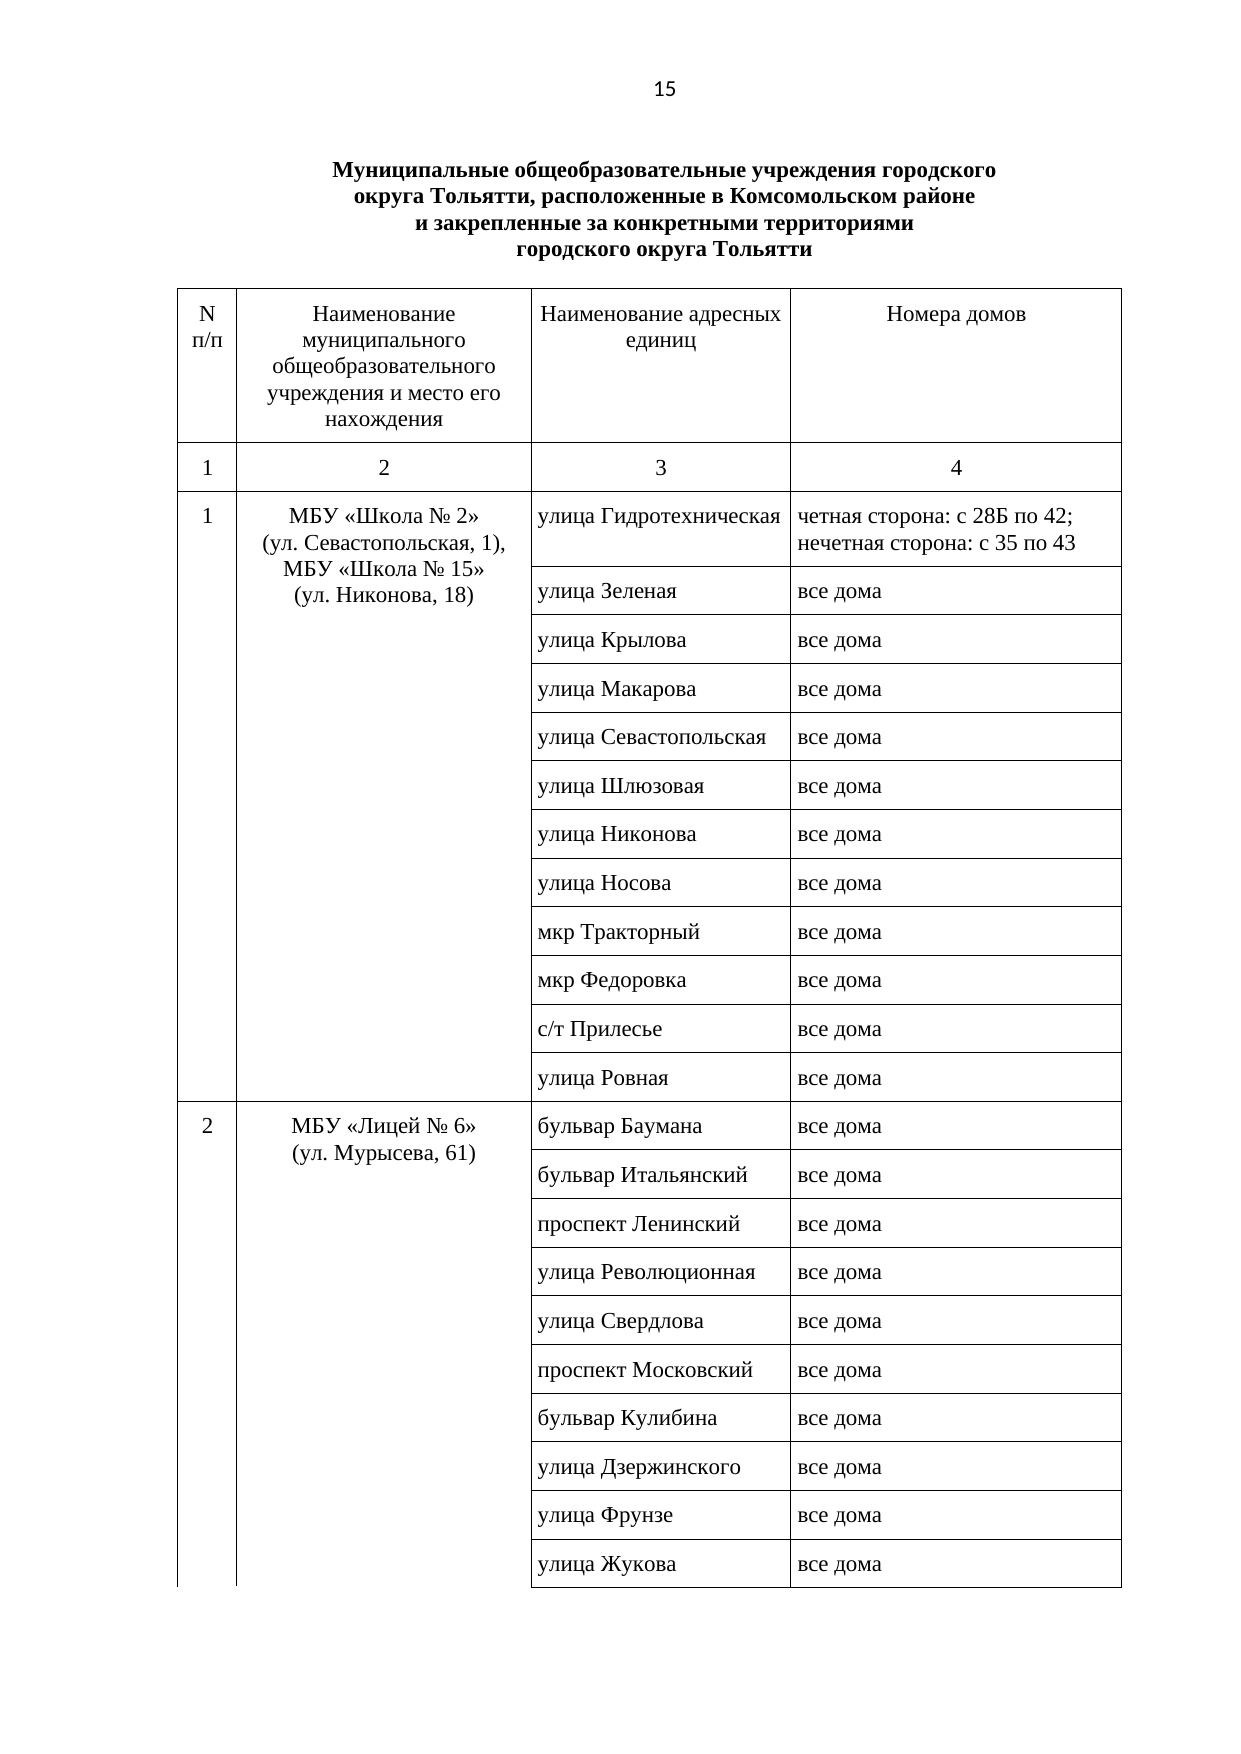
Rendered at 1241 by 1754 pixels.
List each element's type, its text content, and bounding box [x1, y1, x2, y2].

table_cell все дома [791, 664, 1121, 712]
table_cell все дома [791, 1491, 1121, 1538]
table_cell все дома [791, 1442, 1121, 1490]
title округа Тольятти, расположенные в Комсомольском районе [177, 182, 1152, 209]
table_cell проспект Московский [532, 1345, 790, 1393]
table_cell все дома [791, 1394, 1121, 1441]
table_cell улица Свердлова [532, 1296, 790, 1344]
table_header Наименование адресных единиц [532, 289, 790, 442]
table_cell все дома [791, 567, 1121, 614]
table_cell улица Макарова [532, 664, 790, 712]
title и закрепленные за конкретными территориями [177, 209, 1152, 235]
table_cell улица Ровная [532, 1053, 790, 1101]
table_cell улица Севастопольская [532, 713, 790, 760]
table_cell четная сторона: с 28Б по 42; нечетная сторона: с 35 по 43 [791, 492, 1121, 566]
table_cell улица Жукова [532, 1540, 790, 1587]
table_cell все дома [791, 1248, 1121, 1295]
table_cell все дома [791, 810, 1121, 857]
table_cell все дома [791, 1150, 1121, 1198]
table_cell все дома [791, 1005, 1121, 1052]
table_cell с/т Прилесье [532, 1005, 790, 1052]
table_cell все дома [791, 713, 1121, 760]
table_cell улица Носова [532, 859, 790, 906]
table_cell все дома [791, 907, 1121, 955]
table_cell все дома [791, 859, 1121, 906]
table_cell 3 [532, 443, 790, 491]
title Муниципальные общеобразовательные учреждения городского [177, 156, 1152, 182]
table_cell все дома [791, 1540, 1121, 1587]
table_cell 4 [791, 443, 1121, 491]
table_cell 2 [178, 1102, 237, 1587]
table_cell все дома [791, 1345, 1121, 1393]
table_cell все дома [791, 761, 1121, 809]
table_cell все дома [791, 1053, 1121, 1101]
table_header N п/п [178, 289, 236, 442]
table_cell все дома [791, 956, 1121, 1003]
table_cell бульвар Итальянский [532, 1150, 790, 1198]
table_cell улица Крылова [532, 615, 790, 663]
table_cell 1 [178, 492, 236, 1101]
table_cell мкр Федоровка [532, 956, 790, 1003]
table_cell улица Революционная [532, 1248, 790, 1295]
table_cell МБУ «Лицей № 6» (ул. Мурысева, 61) [237, 1102, 531, 1587]
table_cell МБУ «Школа № 2» (ул. Севастопольская, 1), МБУ «Школа № 15» (ул. Никонова, 18) [237, 492, 531, 1101]
table_cell улица Фрунзе [532, 1491, 790, 1538]
table_cell все дома [791, 1296, 1121, 1344]
table_cell бульвар Кулибина [532, 1394, 790, 1441]
table_cell 1 [178, 443, 236, 491]
table_cell улица Шлюзовая [532, 761, 790, 809]
table_header Наименование муниципального общеобразовательного учреждения и место его нахождения [237, 289, 531, 442]
table_cell мкр Тракторный [532, 907, 790, 955]
table_cell бульвар Баумана [532, 1102, 790, 1149]
table_cell улица Зеленая [532, 567, 790, 614]
table_cell проспект Ленинский [532, 1199, 790, 1247]
table_header Номера домов [791, 289, 1121, 442]
table_cell 2 [237, 443, 531, 491]
table_cell улица Никонова [532, 810, 790, 857]
title городского округа Тольятти [177, 235, 1152, 262]
table_cell все дома [791, 615, 1121, 663]
table_cell улица Гидротехническая [532, 492, 790, 566]
table_cell все дома [791, 1102, 1121, 1149]
table_cell улица Дзержинского [532, 1442, 790, 1490]
table_cell все дома [791, 1199, 1121, 1247]
